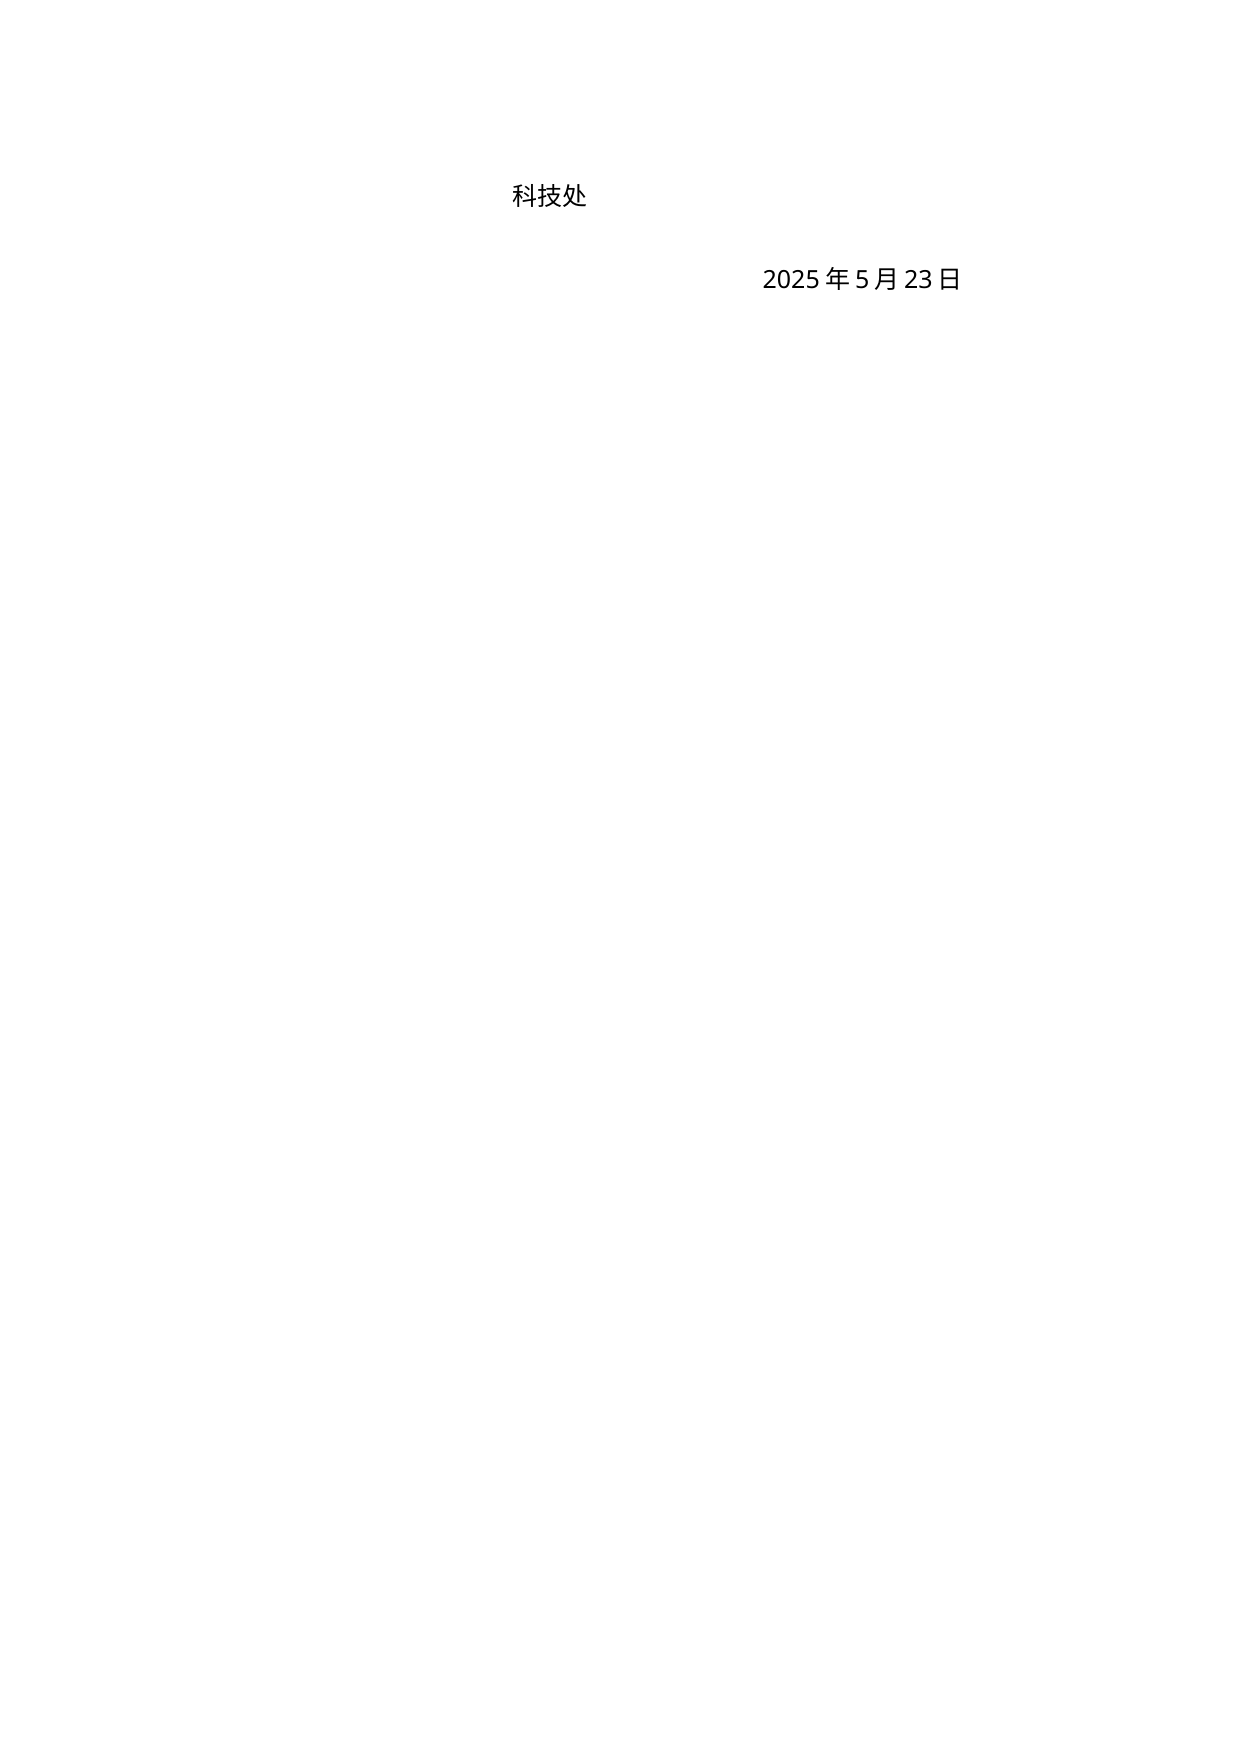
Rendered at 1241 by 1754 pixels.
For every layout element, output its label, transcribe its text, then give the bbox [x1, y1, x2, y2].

text 2025年5月23日 [187, 245, 1053, 310]
text 科技处 [187, 162, 1053, 227]
